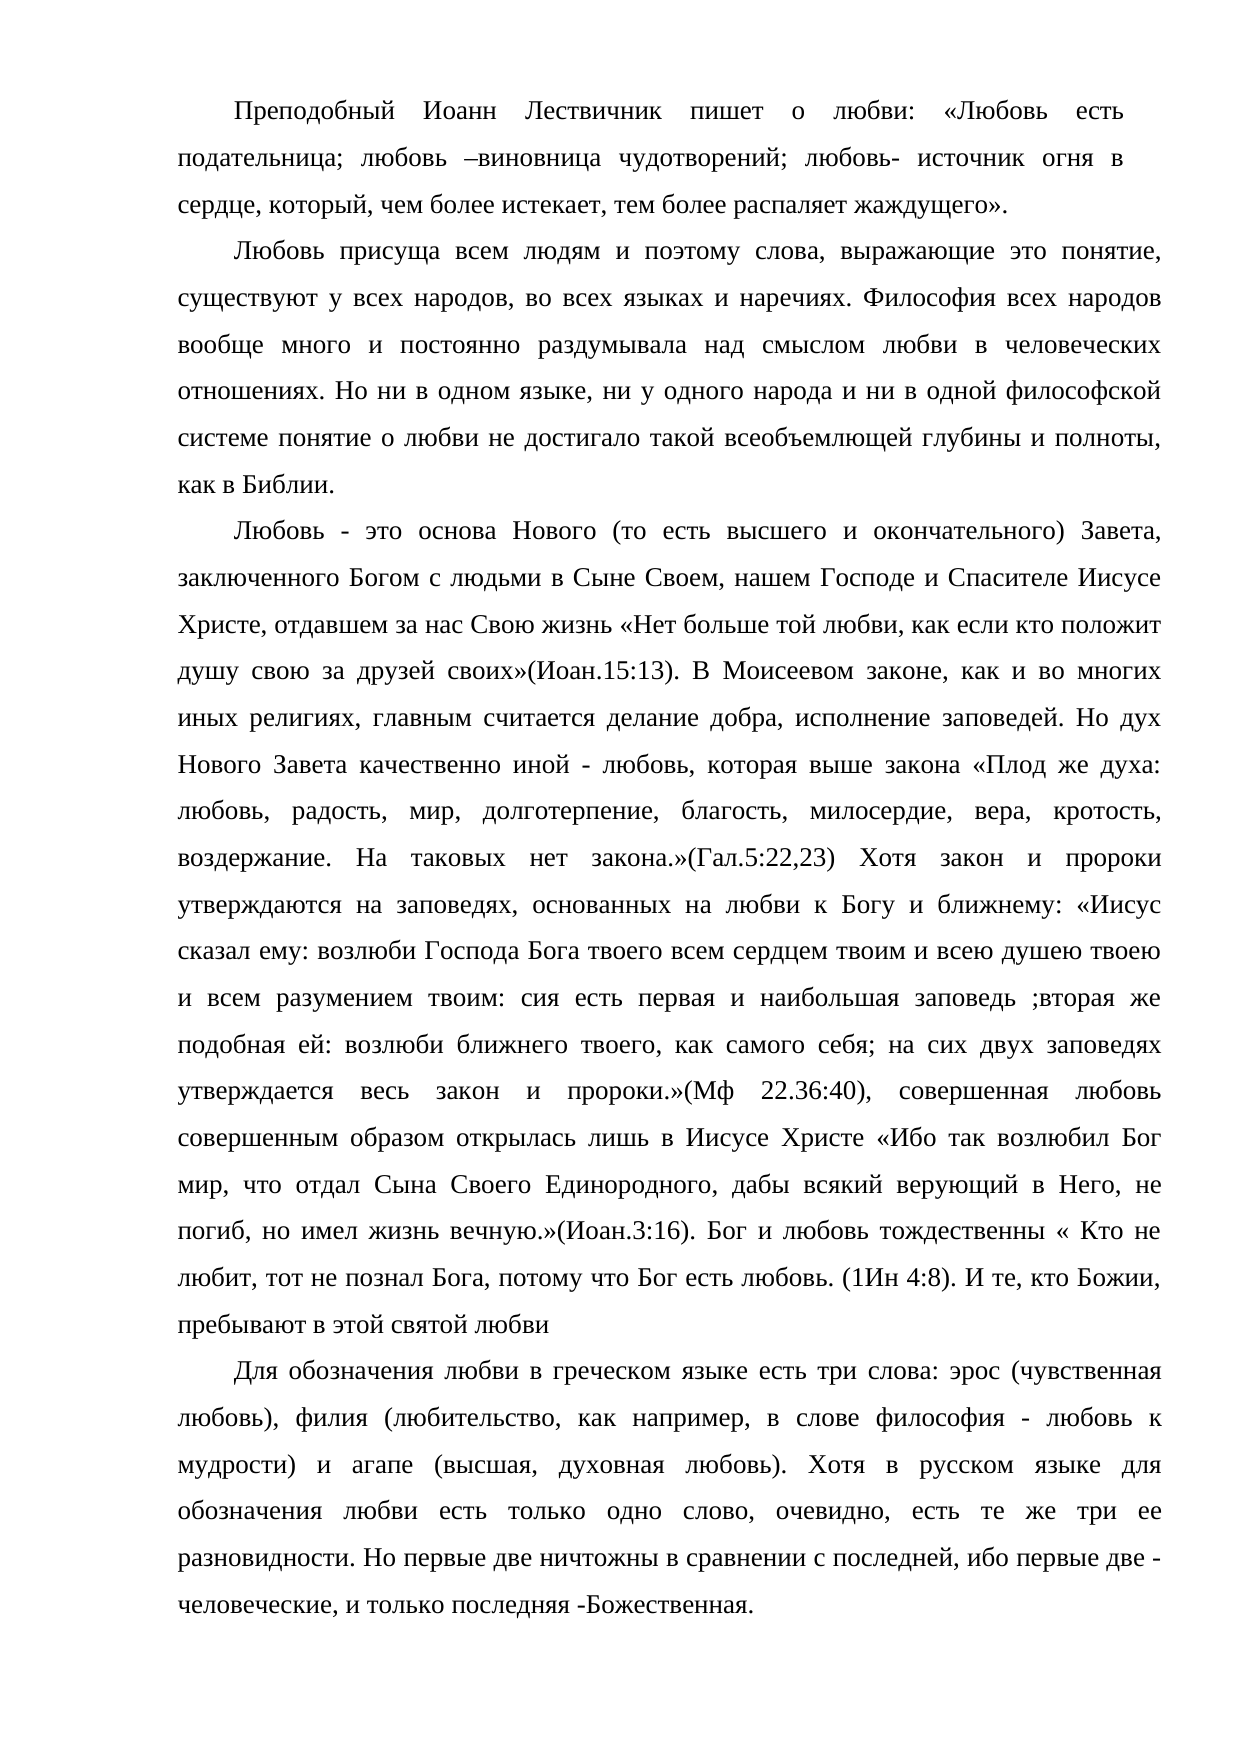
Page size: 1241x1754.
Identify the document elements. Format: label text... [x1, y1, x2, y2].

text Любовь - это основа Нового (то есть высшего и окончательного) Завета, заключенного Богом с людьми в Сыне Своем, нашем Господе и Спасителе Иисусе Христе, отдавшем за нас Свою жизнь «Нет больше той любви, как если кто положит душу свою за друзей своих»(Иоан.15:13). В Моисеевом законе, как и во многих иных религиях, главным считается делание добра, исполнение заповедей. Но дух Нового Завета качественно иной - любовь, которая выше закона «Плод же духа: любовь, радость, мир, долготерпение, благость, милосердие, вера, кротость, воздержание. На таковых нет закона.»(Гал.5:22,23) Хотя закон и пророки утверждаются на заповедях, основанных на любви к Богу и ближнему: «Иисус сказал ему: возлюби Господа Бога твоего всем сердцем твоим и всею душею твоею и всем разумением твоим: сия есть первая и наибольшая заповедь ;вторая же подобная ей: возлюби ближнего твоего, как самого себя; на сих двух заповедях утверждается весь закон и пророки.»(Мф 22.36:40), совершенная любовь совершенным образом открылась лишь в Иисусе Христе «Ибо так возлюбил Бог мир, что отдал Сына Своего Единородного, дабы всякий верующий в Него, не погиб, но имел жизнь вечную.»(Иоан.3:16). Бог и любовь тождественны « Кто не любит, тот не познал Бога, потому что Бог есть любовь. (1Ин 4:8). И те, кто Божии, пребывают в этой святой любви [177, 514, 1163, 1339]
text Преподобный Иоанн Лествичник пишет о любви: «Любовь есть подательница; любовь –виновница чудотворений; любовь- источник огня в сердце, который, чем более истекает, тем более распаляет жаждущего». [177, 94, 1125, 219]
text Для обозначения любви в греческом языке есть три слова: эрос (чувственная любовь), филия (любительство, как например, в слове философия - любовь к мудрости) и агапе (высшая, духовная любовь). Хотя в русском языке для обозначения любви есть только одно слово, очевидно, есть те же три ее разновидности. Но первые две ничтожны в сравнении с последней, ибо первые две - человеческие, и только последняя -Божественная. [177, 1354, 1163, 1619]
text Любовь присуща всем людям и поэтому слова, выражающие это понятие, существуют у всех народов, во всех языках и наречиях. Философия всех народов вообще много и постоянно раздумывала над смыслом любви в человеческих отношениях. Но ни в одном языке, ни у одного народа и ни в одной философской системе понятие о любви не достигало такой всеобъемлющей глубины и полноты, как в Библии. [177, 234, 1163, 499]
